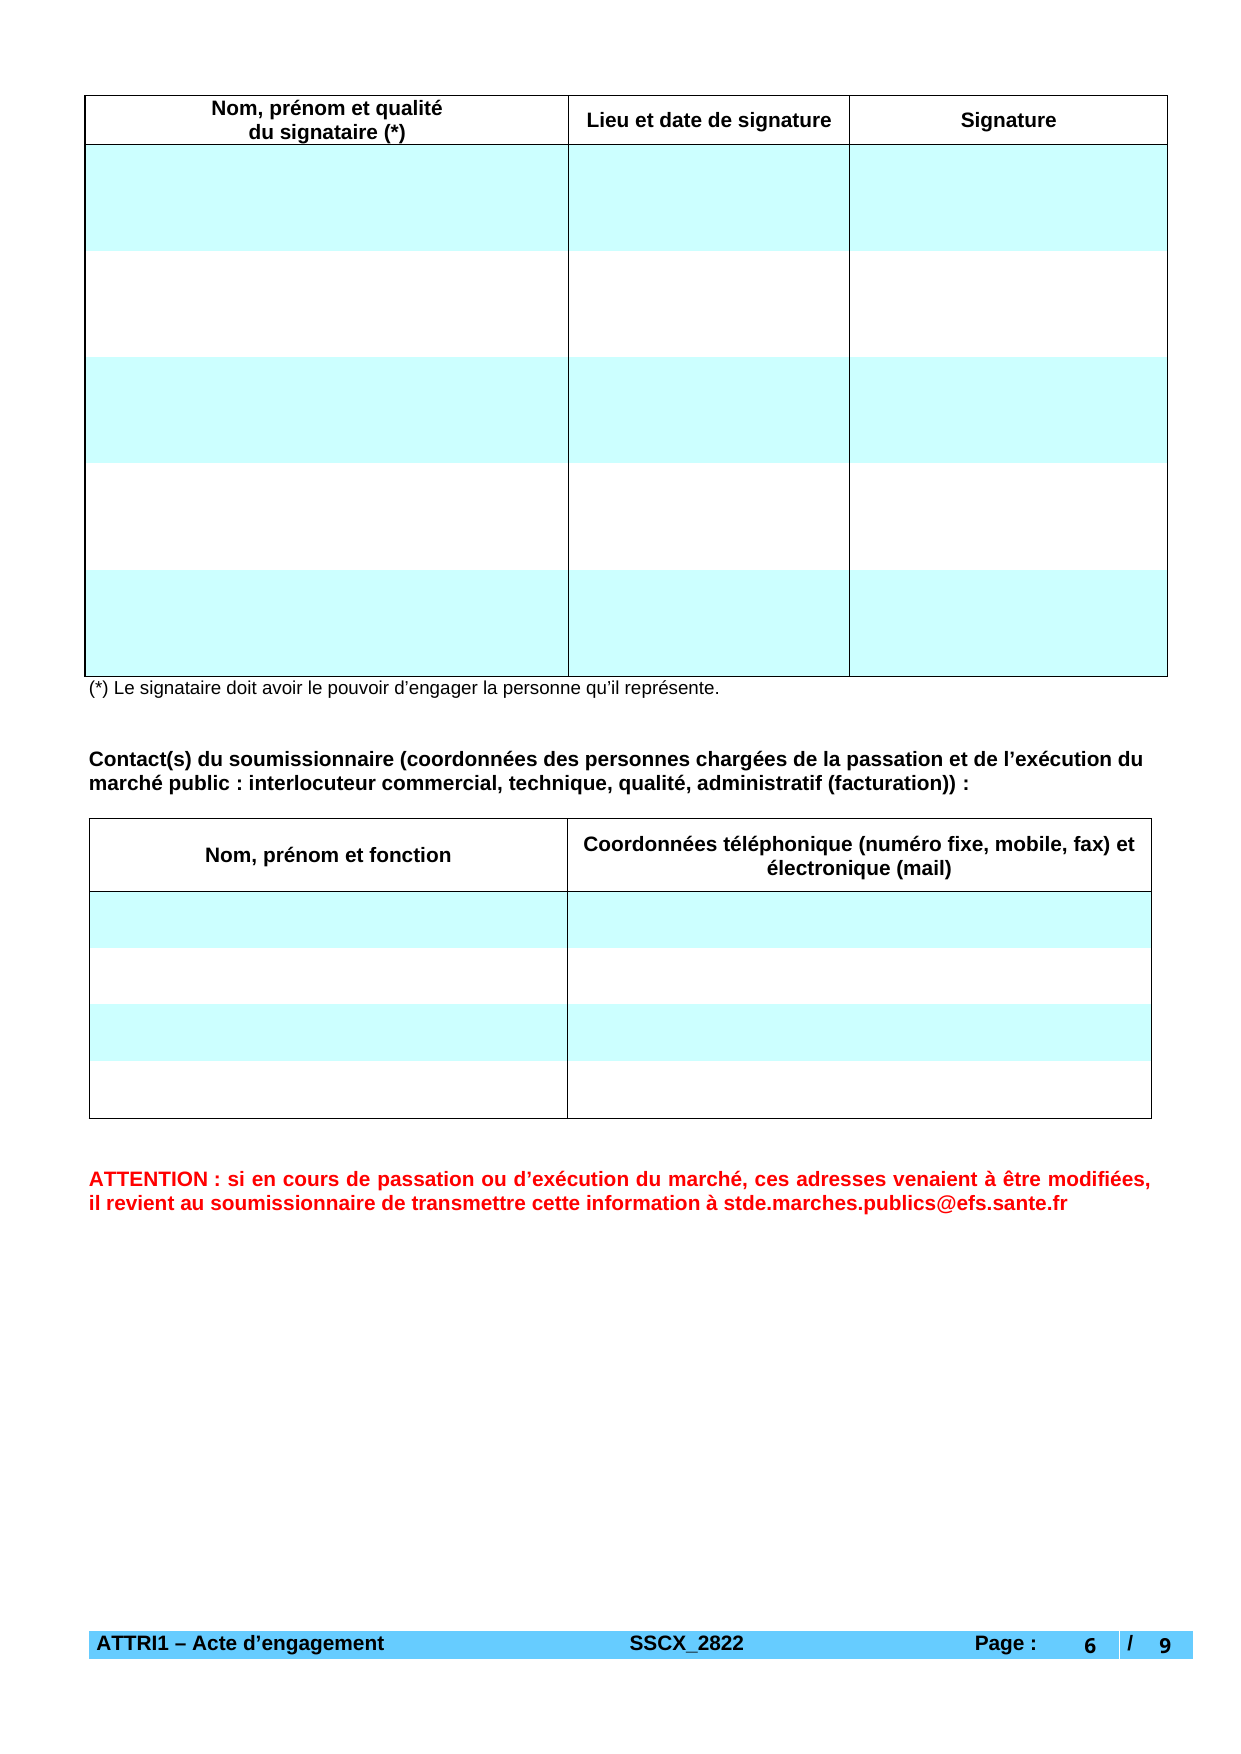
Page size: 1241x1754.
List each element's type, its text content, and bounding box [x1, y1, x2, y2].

table_header Signature [850, 96, 1167, 144]
table_cell [850, 357, 1167, 463]
table_header Nom, prénom et qualité du signataire (*) [86, 96, 568, 144]
table_cell [86, 570, 568, 676]
table_cell [569, 251, 849, 357]
table_cell [90, 892, 567, 948]
table_header Nom, prénom et fonction [90, 819, 567, 891]
table_cell [90, 948, 567, 1004]
table_cell [569, 570, 849, 676]
table_cell [569, 357, 849, 463]
table_cell [850, 463, 1167, 569]
table_header Coordonnées téléphonique (numéro fixe, mobile, fax) et électronique (mail) [568, 819, 1151, 891]
table_cell [568, 948, 1151, 1004]
table_cell [90, 1004, 567, 1061]
text (*) Le signataire doit avoir le pouvoir d’engager la personne qu’il représente. [89, 677, 1152, 698]
table_cell [86, 357, 568, 463]
table_cell [568, 1061, 1151, 1117]
table_cell [90, 1061, 567, 1117]
table_cell [86, 251, 568, 357]
text ATTENTION : si en cours de passation ou d’exécution du marché, ces adresses venaient à être modifiées, il revient au soumissionnaire de transmettre cette information à stde.marches.publics@efs.sante.fr [89, 1166, 1152, 1214]
table_cell [568, 892, 1151, 948]
table_cell [850, 251, 1167, 357]
table_cell [86, 145, 568, 251]
table_cell [568, 1004, 1151, 1061]
table_header Lieu et date de signature [569, 96, 849, 144]
table_cell [850, 145, 1167, 251]
table_cell [850, 570, 1167, 676]
text Contact(s) du soumissionnaire (coordonnées des personnes chargées de la passation et de l’exécution du marché public : interlocuteur commercial, technique, qualité, administratif (facturation)) : [89, 746, 1152, 794]
table_cell [86, 463, 568, 569]
table_cell [569, 463, 849, 569]
table_cell [569, 145, 849, 251]
